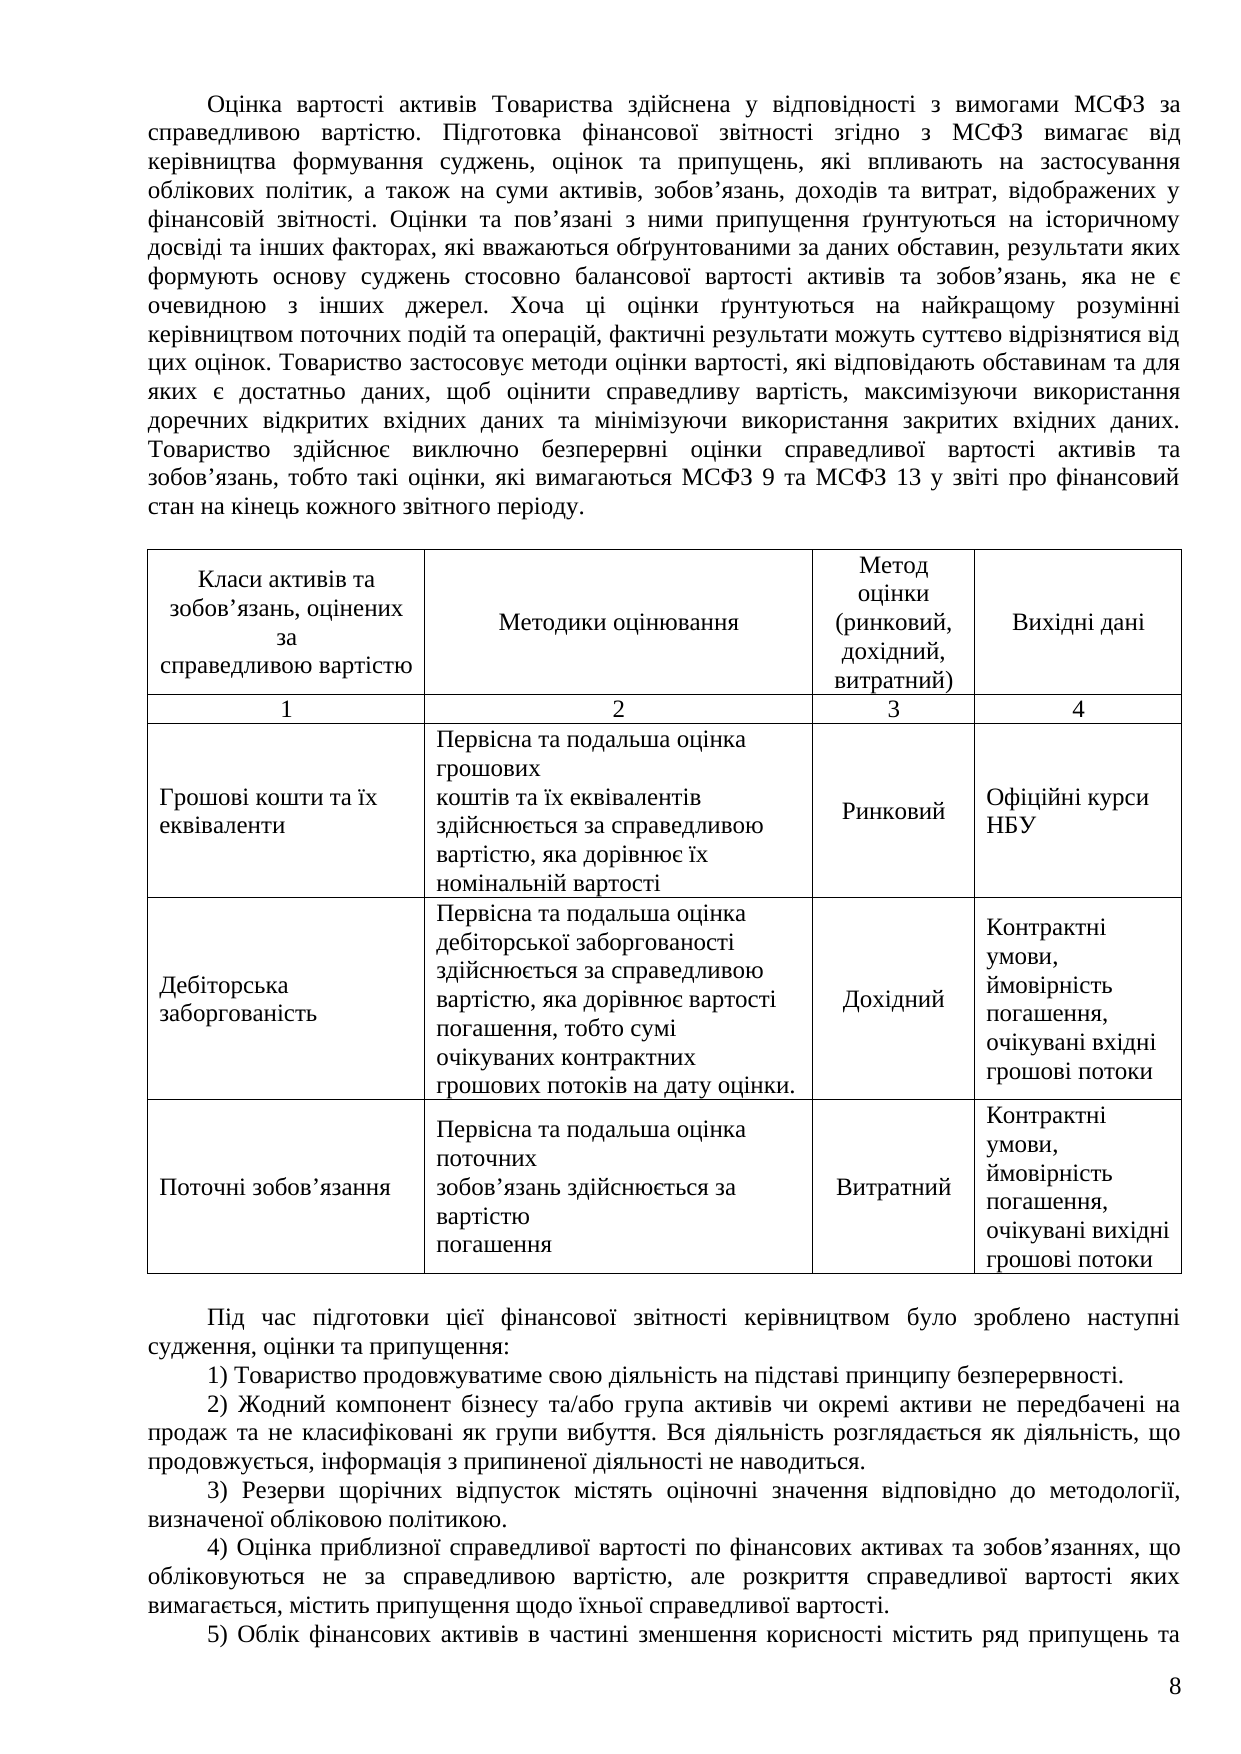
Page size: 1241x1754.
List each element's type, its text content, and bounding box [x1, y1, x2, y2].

table_cell Грошові кошти та їх еквіваленти [148, 724, 424, 897]
text 1) Товариство продовжуватиме свою діяльність на підставі принципу безперервності. [148, 1360, 1181, 1389]
text 3) Резерви щорічних відпусток містять оціночні значення відповідно до методології, визначеної обліковою політикою. [148, 1475, 1181, 1532]
table_cell Первісна та подальша оцінка поточних зобов’язань здійснюється за вартістю погашення [425, 1100, 812, 1273]
text Під час підготовки цієї фінансової звітності керівництвом було зроблено наступні судження, оцінки та припущення: [148, 1302, 1181, 1360]
table_cell Дохідний [813, 898, 974, 1099]
table_header Методики оцінювання [425, 550, 812, 693]
table_cell Дебіторська заборгованість [148, 898, 424, 1099]
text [148, 1619, 1181, 1647]
table_cell 3 [813, 695, 974, 723]
table_header Вихідні дані [975, 550, 1181, 693]
table_cell Первісна та подальша оцінка дебіторської заборгованості здійснюється за справедливою вартістю, яка дорівнює вартості погашення, тобто сумі очікуваних контрактних грошових потоків на дату оцінки. [425, 898, 812, 1099]
text Оцінка вартості активів Товариства здійснена у відповідності з вимогами МСФЗ за справедливою вартістю. Підготовка фінансової звітності згідно з МСФЗ вимагає від керівництва формування суджень, оцінок та припущень, які впливають на застосування облікових політик, а також на суми активів, зобов’язань, доходів та витрат, відображених у фінансовій звітності. Оцінки та пов’язані з ними припущення ґрунтуються на історичному досвіді та інших факторах, які вважаються обґрунтованими за даних обставин, результати яких формують основу суджень стосовно балансової вартості активів та зобов’язань, яка не є очевидною з інших джерел. Хоча ці оцінки ґрунтуються на найкращому розумінні керівництвом поточних подій та операцій, фактичні результати можуть суттєво відрізнятися від цих оцінок. Товариство застосовує методи оцінки вартості, які відповідають обставинам та для яких є достатньо даних, щоб оцінити справедливу вартість, максимізуючи використання доречних відкритих вхідних даних та мінімізуючи використання закритих вхідних даних. Товариство здійснює виключно безперервні оцінки справедливої вартості активів та зобов’язань, тобто такі оцінки, які вимагаються МСФЗ 9 та МСФЗ 13 у звіті про фінансовий стан на кінець кожного звітного періоду. [148, 89, 1181, 520]
table_cell Витратний [813, 1100, 974, 1273]
table_cell Офіційні курси НБУ [975, 724, 1181, 897]
table_header Класи активів та зобов’язань, оцінених за справедливою вартістю [148, 550, 424, 693]
table_cell Контрактні умови, ймовірність погашення, очікувані вихідні грошові потоки [975, 1100, 1181, 1273]
text 4) Оцінка приблизної справедливої вартості по фінансових активах та зобов’язаннях, що обліковуються не за справедливою вартістю, але розкриття справедливої вартості яких вимагається, містить припущення щодо їхньої справедливої вартості. [148, 1532, 1181, 1619]
table_cell 2 [425, 695, 812, 723]
table_cell Ринковий [813, 724, 974, 897]
table_cell 1 [148, 695, 424, 723]
table_cell Поточні зобов’язання [148, 1100, 424, 1273]
table_header Метод оцінки (ринковий, дохідний, витратний) [813, 550, 974, 693]
table_cell 4 [975, 695, 1181, 723]
text 2) Жодний компонент бізнесу та/або група активів чи окремі активи не передбачені на продаж та не класифіковані як групи вибуття. Вся діяльність розглядається як діяльність, що продовжується, інформація з припиненої діяльності не наводиться. [148, 1389, 1181, 1475]
table_cell Первісна та подальша оцінка грошових коштів та їх еквівалентів здійснюється за справедливою вартістю, яка дорівнює їх номінальній вартості [425, 724, 812, 897]
table_cell Контрактні умови, ймовірність погашення, очікувані вхідні грошові потоки [975, 898, 1181, 1099]
